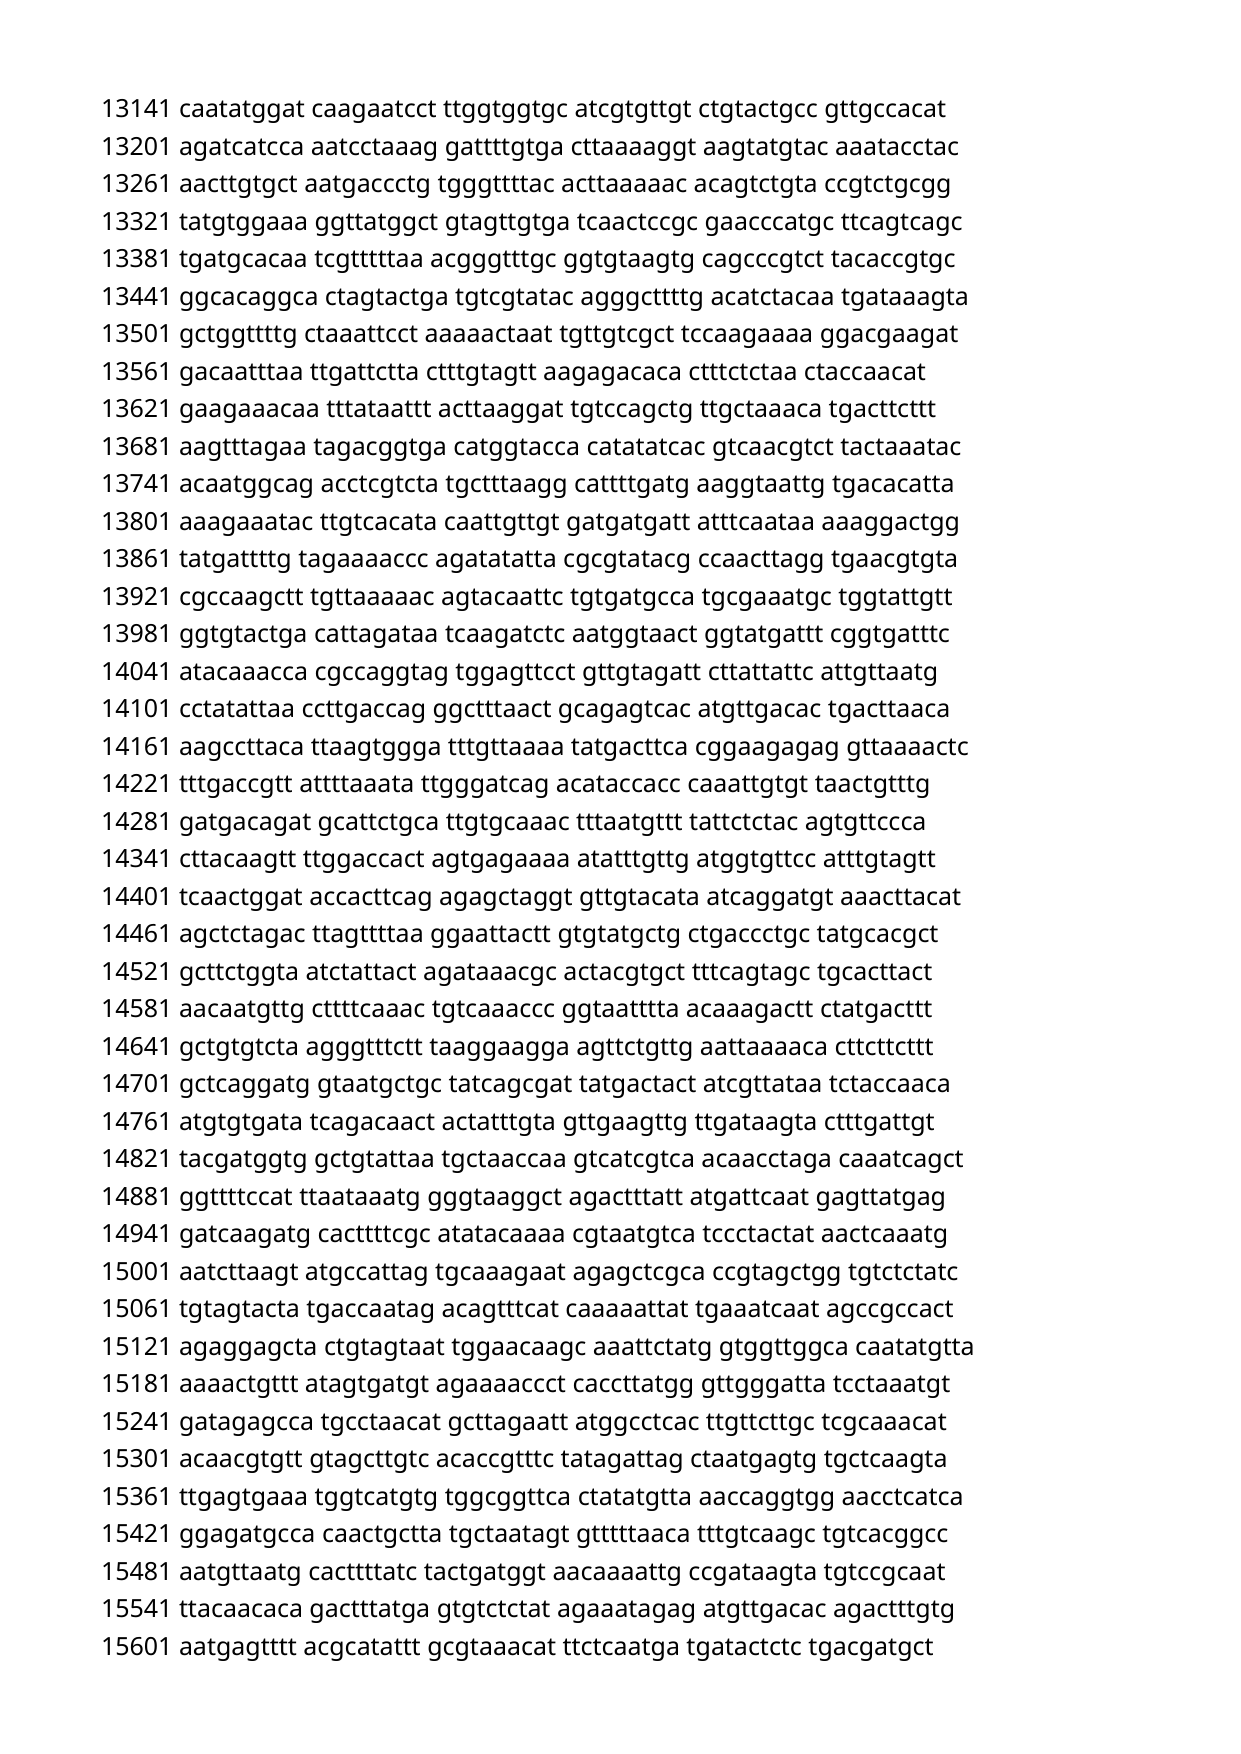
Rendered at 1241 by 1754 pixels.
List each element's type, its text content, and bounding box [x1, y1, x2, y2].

text 14221 tttgaccgtt attttaaata ttgggatcag acataccacc caaattgtgt taactgtttg [75, 764, 1165, 802]
text 14581 aacaatgttg cttttcaaac tgtcaaaccc ggtaatttta acaaagactt ctatgacttt [75, 989, 1165, 1027]
text 13501 gctggttttg ctaaattcct aaaaactaat tgttgtcgct tccaagaaaa ggacgaagat [75, 314, 1165, 352]
text 13141 caatatggat caagaatcct ttggtggtgc atcgtgttgt ctgtactgcc gttgccacat [75, 89, 1165, 127]
text 15361 ttgagtgaaa tggtcatgtg tggcggttca ctatatgtta aaccaggtgg aacctcatca [75, 1477, 1165, 1514]
text 14941 gatcaagatg cacttttcgc atatacaaaa cgtaatgtca tccctactat aactcaaatg [75, 1214, 1165, 1252]
text 13741 acaatggcag acctcgtcta tgctttaagg cattttgatg aaggtaattg tgacacatta [75, 464, 1165, 502]
text 15481 aatgttaatg cacttttatc tactgatggt aacaaaattg ccgataagta tgtccgcaat [75, 1552, 1165, 1589]
text 13981 ggtgtactga cattagataa tcaagatctc aatggtaact ggtatgattt cggtgatttc [75, 614, 1165, 652]
text 14101 cctatattaa ccttgaccag ggctttaact gcagagtcac atgttgacac tgacttaaca [75, 689, 1165, 727]
text 13801 aaagaaatac ttgtcacata caattgttgt gatgatgatt atttcaataa aaaggactgg [75, 502, 1165, 539]
text 13861 tatgattttg tagaaaaccc agatatatta cgcgtatacg ccaacttagg tgaacgtgta [75, 539, 1165, 577]
text 15121 agaggagcta ctgtagtaat tggaacaagc aaattctatg gtggttggca caatatgtta [75, 1327, 1165, 1364]
text 13441 ggcacaggca ctagtactga tgtcgtatac agggcttttg acatctacaa tgataaagta [75, 277, 1165, 314]
text 13621 gaagaaacaa tttataattt acttaaggat tgtccagctg ttgctaaaca tgacttcttt [75, 389, 1165, 427]
text 13381 tgatgcacaa tcgtttttaa acgggtttgc ggtgtaagtg cagcccgtct tacaccgtgc [75, 239, 1165, 277]
text 15181 aaaactgttt atagtgatgt agaaaaccct caccttatgg gttgggatta tcctaaatgt [75, 1364, 1165, 1402]
text 15601 aatgagtttt acgcatattt gcgtaaacat ttctcaatga tgatactctc tgacgatgct [75, 1627, 1165, 1664]
text 13321 tatgtggaaa ggttatggct gtagttgtga tcaactccgc gaacccatgc ttcagtcagc [75, 202, 1165, 239]
text 15421 ggagatgcca caactgctta tgctaatagt gtttttaaca tttgtcaagc tgtcacggcc [75, 1514, 1165, 1552]
text 14461 agctctagac ttagttttaa ggaattactt gtgtatgctg ctgaccctgc tatgcacgct [75, 914, 1165, 952]
text 14641 gctgtgtcta agggtttctt taaggaagga agttctgttg aattaaaaca cttcttcttt [75, 1027, 1165, 1064]
text 14401 tcaactggat accacttcag agagctaggt gttgtacata atcaggatgt aaacttacat [75, 877, 1165, 914]
text 14761 atgtgtgata tcagacaact actatttgta gttgaagttg ttgataagta ctttgattgt [75, 1102, 1165, 1139]
text 15241 gatagagcca tgcctaacat gcttagaatt atggcctcac ttgttcttgc tcgcaaacat [75, 1402, 1165, 1439]
text 14041 atacaaacca cgccaggtag tggagttcct gttgtagatt cttattattc attgttaatg [75, 652, 1165, 689]
text 14701 gctcaggatg gtaatgctgc tatcagcgat tatgactact atcgttataa tctaccaaca [75, 1064, 1165, 1102]
text 14821 tacgatggtg gctgtattaa tgctaaccaa gtcatcgtca acaacctaga caaatcagct [75, 1139, 1165, 1177]
text 14521 gcttctggta atctattact agataaacgc actacgtgct tttcagtagc tgcacttact [75, 952, 1165, 989]
text 14881 ggttttccat ttaataaatg gggtaaggct agactttatt atgattcaat gagttatgag [75, 1177, 1165, 1214]
text 15541 ttacaacaca gactttatga gtgtctctat agaaatagag atgttgacac agactttgtg [75, 1589, 1165, 1627]
text 13201 agatcatcca aatcctaaag gattttgtga cttaaaaggt aagtatgtac aaatacctac [75, 127, 1165, 164]
text 14281 gatgacagat gcattctgca ttgtgcaaac tttaatgttt tattctctac agtgttccca [75, 802, 1165, 839]
text 13681 aagtttagaa tagacggtga catggtacca catatatcac gtcaacgtct tactaaatac [75, 427, 1165, 464]
text 14161 aagccttaca ttaagtggga tttgttaaaa tatgacttca cggaagagag gttaaaactc [75, 727, 1165, 764]
text 13921 cgccaagctt tgttaaaaac agtacaattc tgtgatgcca tgcgaaatgc tggtattgtt [75, 577, 1165, 614]
text 15301 acaacgtgtt gtagcttgtc acaccgtttc tatagattag ctaatgagtg tgctcaagta [75, 1439, 1165, 1477]
text 13561 gacaatttaa ttgattctta ctttgtagtt aagagacaca ctttctctaa ctaccaacat [75, 352, 1165, 389]
text 13261 aacttgtgct aatgaccctg tgggttttac acttaaaaac acagtctgta ccgtctgcgg [75, 164, 1165, 202]
text 14341 cttacaagtt ttggaccact agtgagaaaa atatttgttg atggtgttcc atttgtagtt [75, 839, 1165, 877]
text 15001 aatcttaagt atgccattag tgcaaagaat agagctcgca ccgtagctgg tgtctctatc [75, 1252, 1165, 1289]
text 15061 tgtagtacta tgaccaatag acagtttcat caaaaattat tgaaatcaat agccgccact [75, 1289, 1165, 1327]
